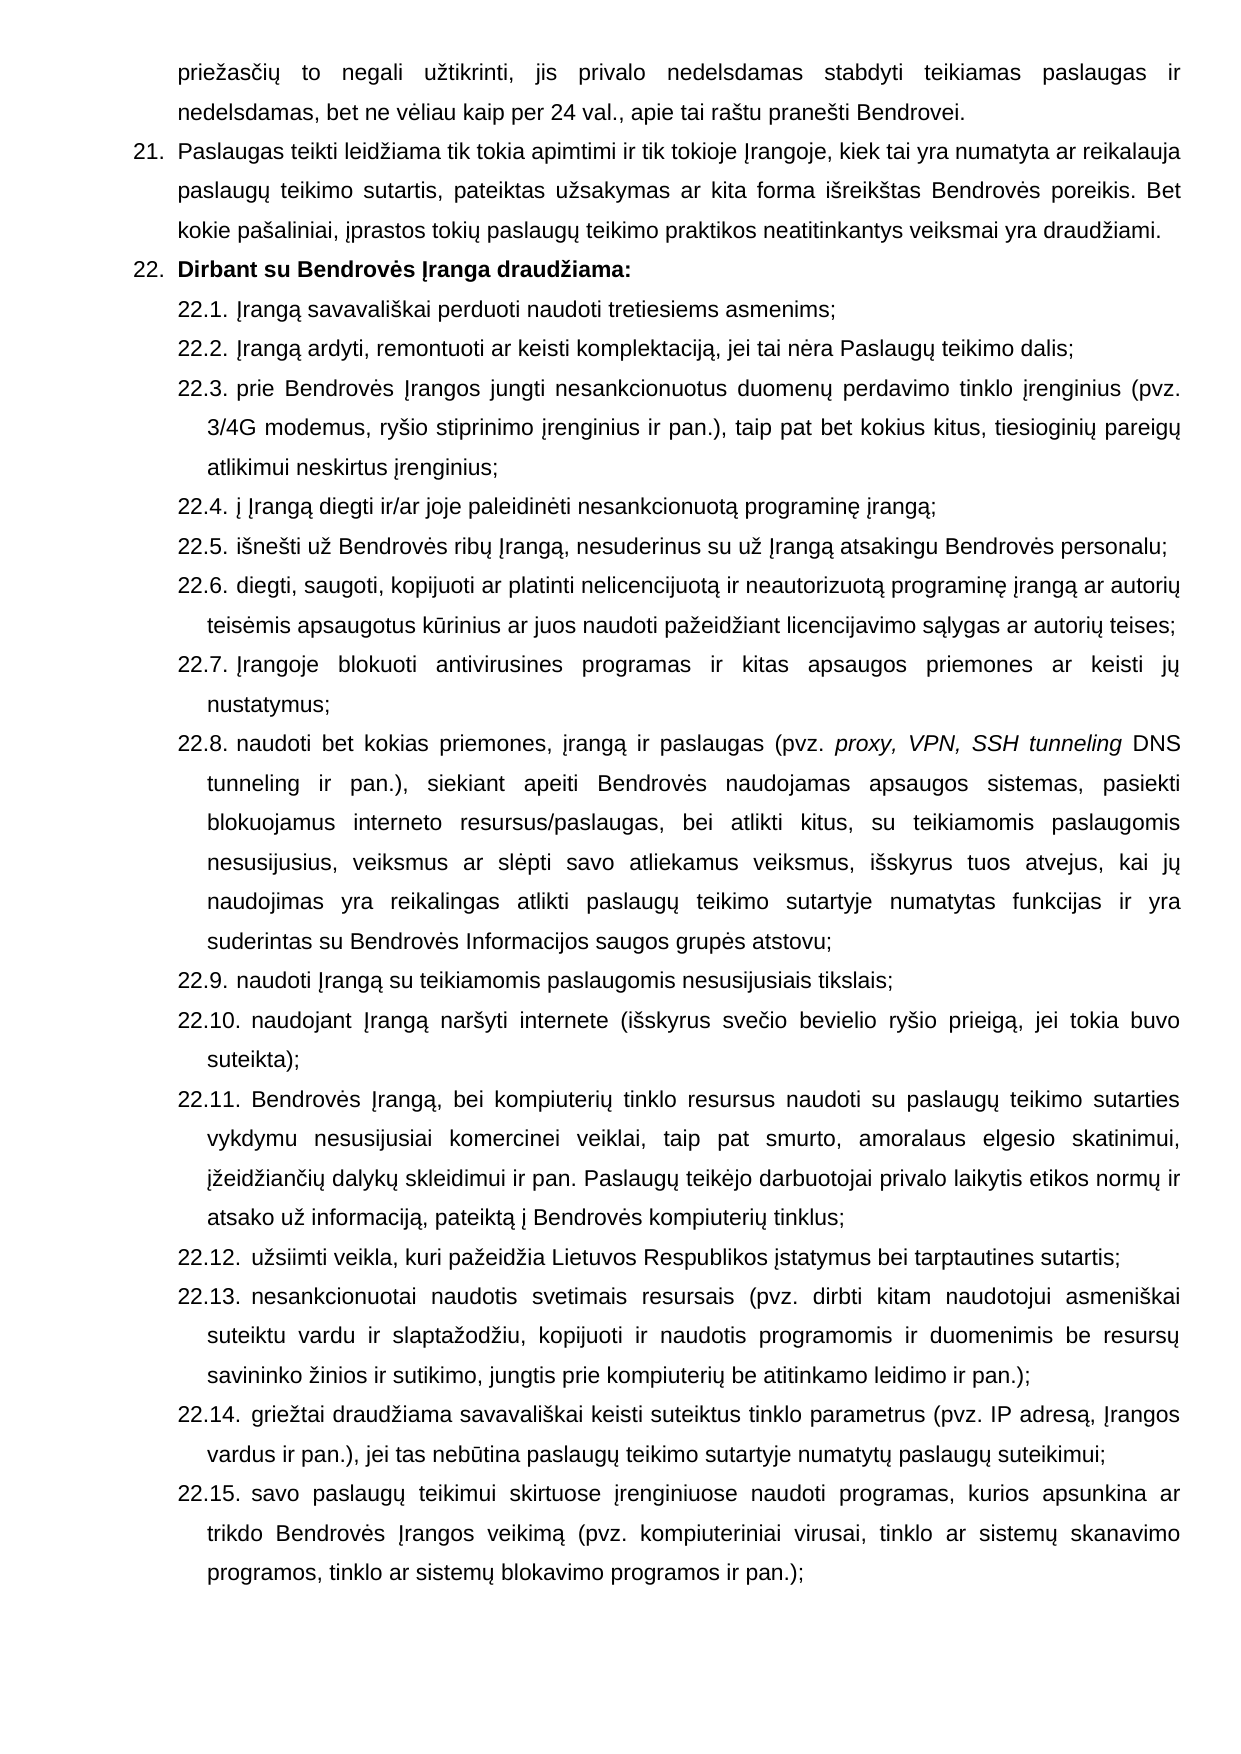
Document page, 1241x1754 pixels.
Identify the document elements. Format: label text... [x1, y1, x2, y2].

list išnešti už Bendrovės ribų Įrangą, nesuderinus su už Įrangą atsakingu Bendrovės personalu; [177, 533, 1181, 559]
list Bendrovės Įrangą, bei kompiuterių tinklo resursus naudoti su paslaugų teikimo sutarties vykdymu nesusijusiai komercinei veiklai, taip pat smurto, amoralaus elgesio skatinimui, įžeidžiančių dalykų skleidimui ir pan. Paslaugų teikėjo darbuotojai privalo laikytis etikos normų ir atsako už informaciją, pateiktą į Bendrovės kompiuterių tinklus; [177, 1086, 1181, 1230]
list Paslaugas teikti leidžiama tik tokia apimtimi ir tik tokioje Įrangoje, kiek tai yra numatyta ar reikalauja paslaugų teikimo sutartis, pateiktas užsakymas ar kita forma išreikštas Bendrovės poreikis. Bet kokie pašaliniai, įprastos tokių paslaugų teikimo praktikos neatitinkantys veiksmai yra draudžiami. [133, 138, 1181, 243]
list diegti, saugoti, kopijuoti ar platinti nelicencijuotą ir neautorizuotą programinę įrangą ar autorių teisėmis apsaugotus kūrinius ar juos naudoti pažeidžiant licencijavimo sąlygas ar autorių teises; [177, 572, 1181, 638]
list užsiimti veikla, kuri pažeidžia Lietuvos Respublikos įstatymus bei tarptautines sutartis; [177, 1243, 1181, 1270]
list naudoti bet kokias priemones, įrangą ir paslaugas (pvz. proxy, VPN, SSH tunneling DNS tunneling ir pan.), siekiant apeiti Bendrovės naudojamas apsaugos sistemas, pasiekti blokuojamus interneto resursus/paslaugas, bei atlikti kitus, su teikiamomis paslaugomis nesusijusius, veiksmus ar slėpti savo atliekamus veiksmus, išskyrus tuos atvejus, kai jų naudojimas yra reikalingas atlikti paslaugų teikimo sutartyje numatytas funkcijas ir yra suderintas su Bendrovės Informacijos saugos grupės atstovu; [177, 730, 1181, 954]
list griežtai draudžiama savavališkai keisti suteiktus tinklo parametrus (pvz. IP adresą, Įrangos vardus ir pan.), jei tas nebūtina paslaugų teikimo sutartyje numatytų paslaugų suteikimui; [177, 1401, 1181, 1467]
list nesankcionuotai naudotis svetimais resursais (pvz. dirbti kitam naudotojui asmeniškai suteiktu vardu ir slaptažodžiu, kopijuoti ir naudotis programomis ir duomenimis be resursų savininko žinios ir sutikimo, jungtis prie kompiuterių be atitinkamo leidimo ir pan.); [177, 1283, 1181, 1388]
list Įrangoje blokuoti antivirusines programas ir kitas apsaugos priemones ar keisti jų nustatymus; [177, 651, 1181, 717]
list Įrangą ardyti, remontuoti ar keisti komplektaciją, jei tai nėra Paslaugų teikimo dalis; [177, 335, 1181, 362]
list savo paslaugų teikimui skirtuose įrenginiuose naudoti programas, kurios apsunkina ar trikdo Bendrovės Įrangos veikimą (pvz. kompiuteriniai virusai, tinklo ar sistemų skanavimo programos, tinklo ar sistemų blokavimo programos ir pan.); [177, 1480, 1181, 1586]
list naudoti Įrangą su teikiamomis paslaugomis nesusijusiais tikslais; [177, 967, 1181, 993]
list naudojant Įrangą naršyti internete (išskyrus svečio bevielio ryšio prieigą, jei tokia buvo suteikta); [177, 1007, 1181, 1072]
list į Įrangą diegti ir/ar joje paleidinėti nesankcionuotą programinę įrangą; [177, 493, 1181, 520]
list Įrangą savavališkai perduoti naudoti tretiesiems asmenims; [177, 296, 1181, 322]
list Dirbant su Bendrovės Įranga draudžiama: [133, 256, 1181, 283]
list prie Bendrovės Įrangos jungti nesankcionuotus duomenų perdavimo tinklo įrenginius (pvz. 3/4G modemus, ryšio stiprinimo įrenginius ir pan.), taip pat bet kokius kitus, tiesioginių pareigų atlikimui neskirtus įrenginius; [177, 375, 1181, 480]
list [133, 59, 1181, 125]
